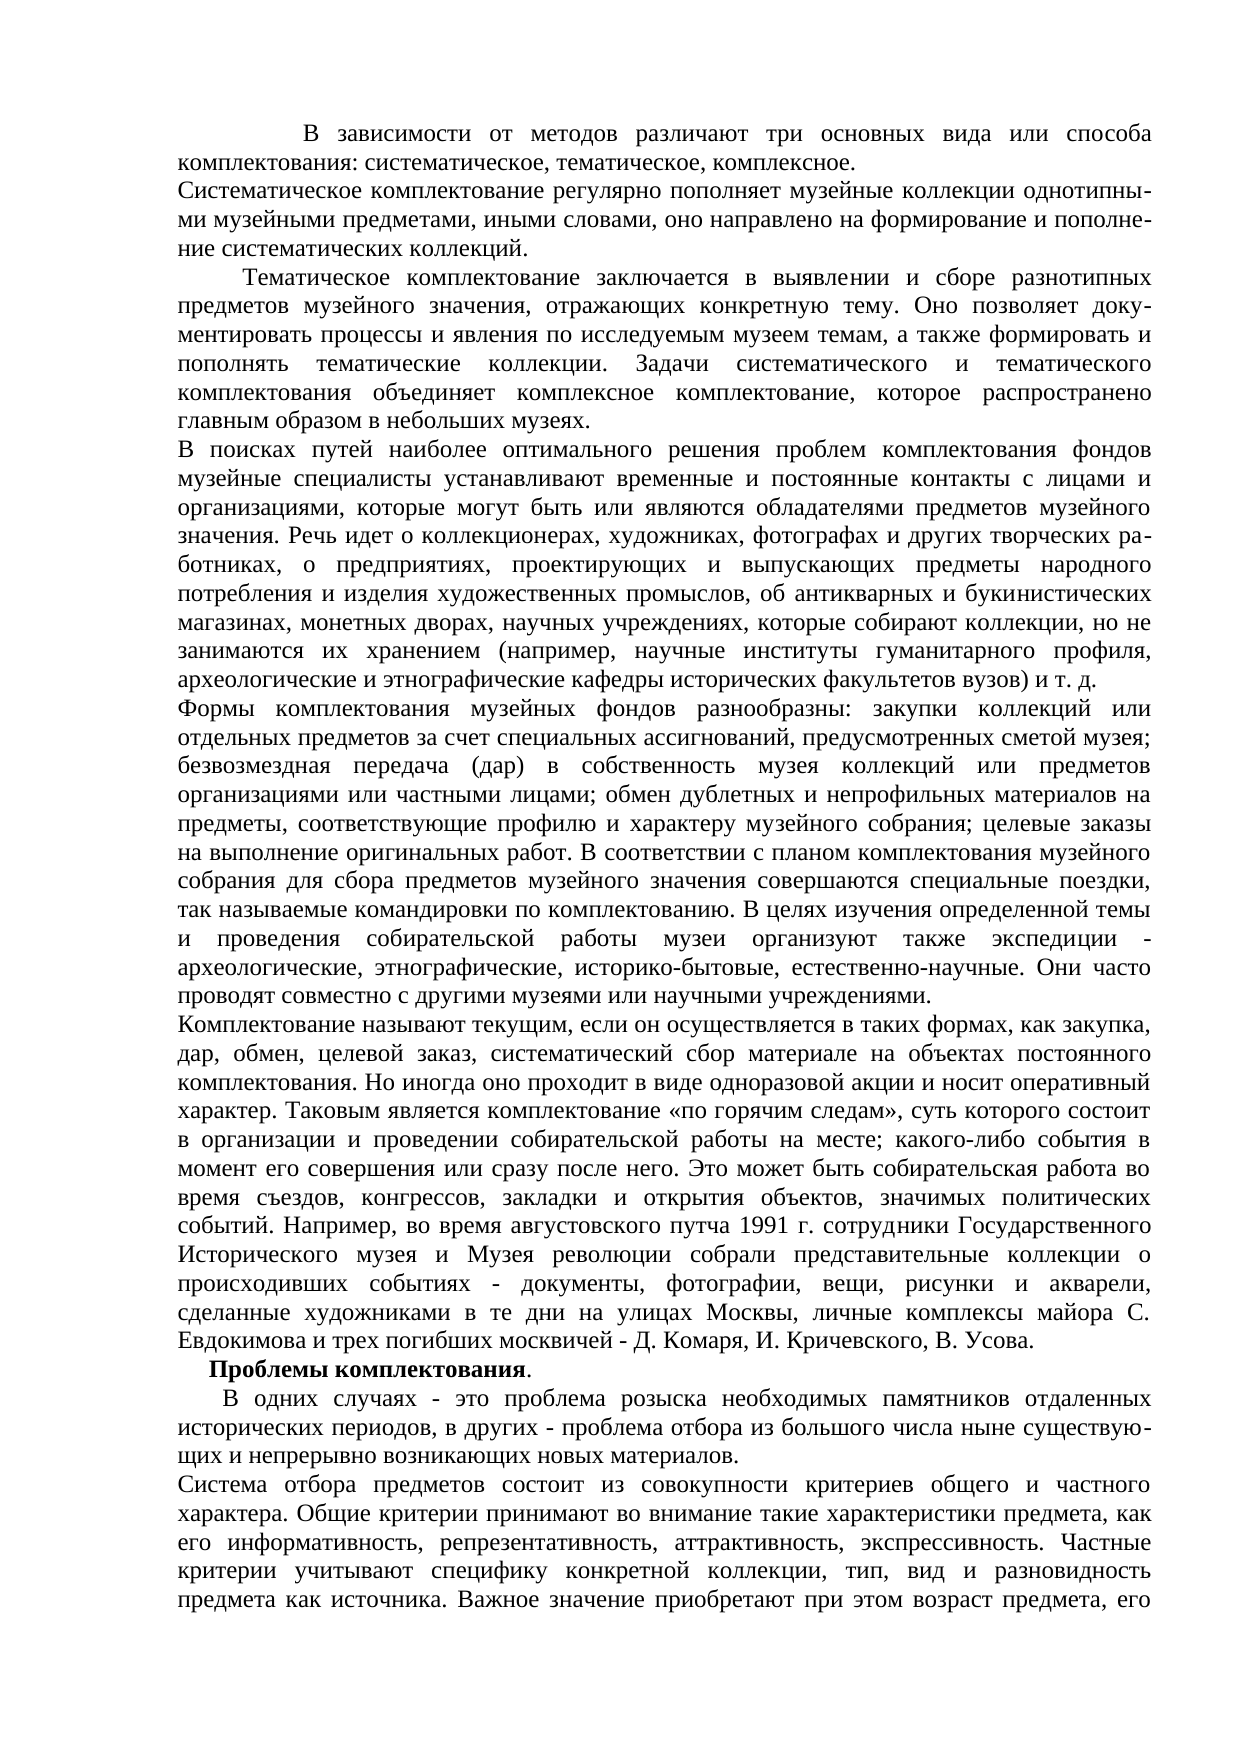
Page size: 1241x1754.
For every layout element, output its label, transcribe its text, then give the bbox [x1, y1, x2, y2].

text Формы комплектования музейных фондов разнообразны: закупки коллекций или отдельных предметов за счет специальных ассигнований, предусмотренных сметой музея; безвозмездная передача (дар) в собственность музея коллекций или предметов организациями или частными лицами; обмен дублетных и непрофильных материалов на предметы, соответствующие профилю и характеру му­зейного собрания; целевые заказы на выполнение ори­гинальных работ. В соответствии с планом комплектования музейного собрания для сбора предметов музейного значения совершаются специальные поездки, так называемые командировки по комплектованию. В целях изучения определенной темы и проведения собирательской работы музеи организуют также экспеди­ции - археологические, этнографические, историко-бытовые, естественно-научные. Они часто проводят совместно с другими музеями или научными учреждениями. [177, 693, 1152, 1009]
text Тематическое комплектование заключается в выявле­нии и сборе разнотип­ных предметов музей­ного значения, отража­ющих конкретную тему. Оно позволяет доку­ментировать процессы и явления по исследуемым музеем темам, а так­же формировать и попол­нять тематические коллек­ции. Задачи систематичес­кого и тематического комплектования объеди­няет комплексное комплектование, которое распро­странено главным образом в небольших музеях. [177, 262, 1152, 434]
text Проблемы комплектования. [177, 1354, 1152, 1383]
text Комплектование называют текущим, если он осуществляется в таких формах, как закупка, дар, обмен, целевой заказ, систематический сбор материале на объектах постоянного комплектования. Но иногда оно проходит в виде одноразовой акции и носит оперативный характер. Таковым является комплектование «по горячим следам», суть которого состоит в организации и проведении собирательской работы на месте; какого-либо события в момент его совершения или сразу после него. Это может быть собирательская работа во время съездов, конгрессов, закладки и открытия объектов, значимых политических событий. На­пример, во время августовского путча 1991 г. сотруд­ники Государственного Исторического музея и Музея революции собрали представительные коллекции о происходивших событиях - документы, фотографии, вещи, рисунки и акварели, сделанные художни­ками в те дни на улицах Москвы, личные комплексы майора С. Евдокимова и трех погибших москвичей - Д. Комаря, И. Кричевского, В. Усова. [177, 1009, 1152, 1354]
text Систематическое комплектование регулярно пополняет музейные коллекции однотипны­ми музейными предме­тами, иными словами, оно направлено на формирование и пополне­ние систематических коллекций. [177, 176, 1152, 262]
text В поисках путей наи­более оптимального решения проблем комплекто­вания фондов музейные специалисты устанавлива­ют временные и постоян­ные контакты с лицами и организациями, которые могут быть или являются обладателями предметов музейного значения. Речь идет о коллекционерах, художниках, фотографах и других творческих ра­ботниках, о предприятиях, проектирующих и выпус­кающих предметы народного потребления и изделия художественных промыслов, об антикварных и буки­нистических магазинах, монетных дворах, научных учреждениях, которые собирают коллекции, но не за­нимаются их хранением (например, научные институ­ты гуманитарного профиля, археологические и этнографические кафедры исторических факультетов вузов) и т. д. [177, 434, 1152, 693]
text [177, 1469, 1152, 1613]
text В зависимости от методов различают три основных вида или спо­соба комплектования: систематическое, тематическое, комплексное. [177, 118, 1152, 176]
text В одних случаях - это проблема розыска необходимых памятни­ков отдаленных исторических периодов, в других - проблема отбора из большого числа ныне существую­щих и непрерывно возникающих новых материалов. [177, 1383, 1152, 1469]
